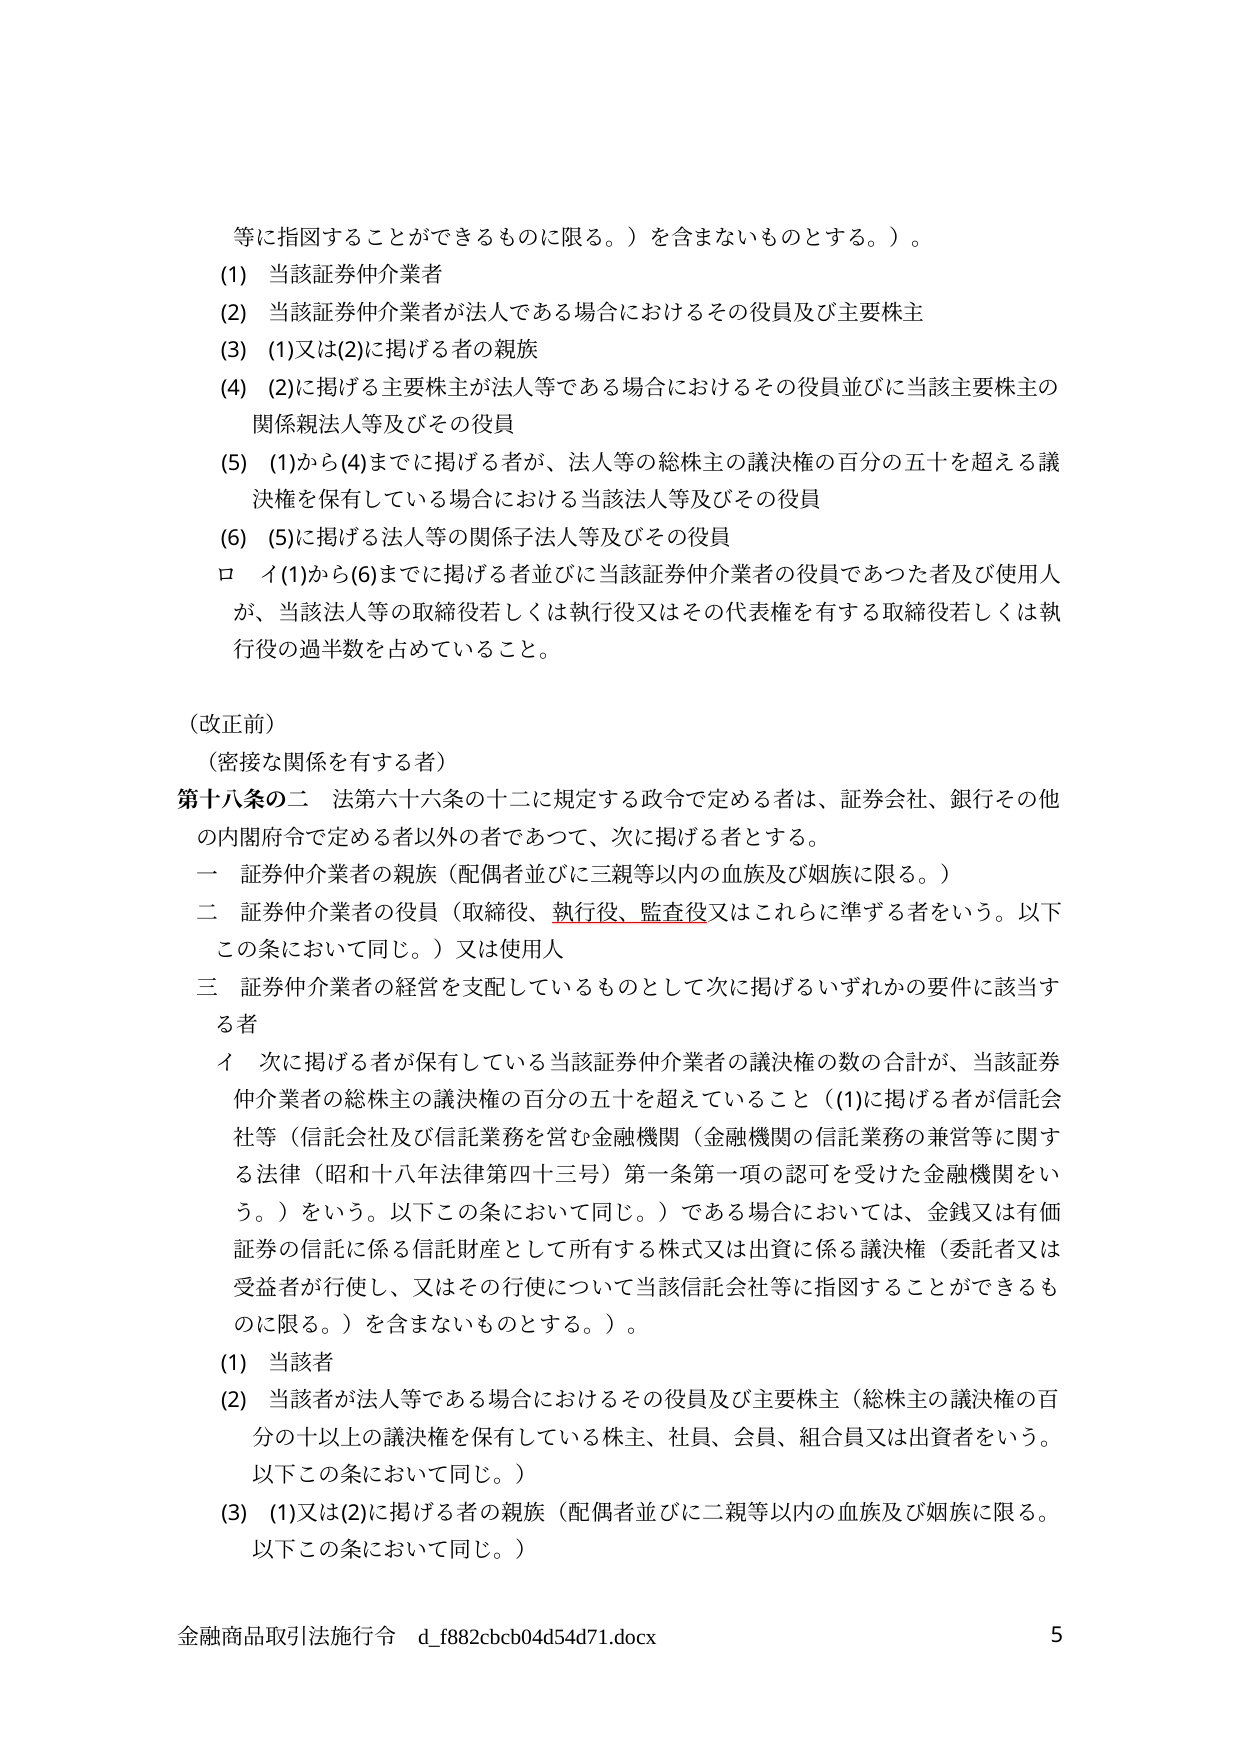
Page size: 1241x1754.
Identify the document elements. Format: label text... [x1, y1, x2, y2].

text イ 次に掲げる者が保有している当該証券仲介業者の議決権の数の合計が、当該証券仲介業者の総株主の議決権の百分の五十を超えていること（(1)に掲げる者が信託会社等（信託会社及び信託業務を営む金融機関（金融機関の信託業務の兼営等に関する法律（昭和十八年法律第四十三号）第一条第一項の認可を受けた金融機関をいう。）をいう。以下この条において同じ。）である場合においては、金銭又は有価証券の信託に係る信託財産として所有する株式又は出資に係る議決権（委託者又は受益者が行使し、又はその行使について当該信託会社等に指図することができるものに限る。）を含まないものとする。）。 [215, 1042, 1063, 1342]
text 三 証券仲介業者の経営を支配しているものとして次に掲げるいずれかの要件に該当する者 [196, 967, 1063, 1042]
text （改正前） [177, 704, 1063, 742]
text (6) (5)に掲げる法人等の関係子法人等及びその役員 [215, 517, 1063, 554]
text (3) (1)又は(2)に掲げる者の親族 [215, 329, 1063, 367]
text (3) (1)又は(2)に掲げる者の親族（配偶者並びに二親等以内の血族及び姻族に限る。以下この条において同じ。） [215, 1492, 1063, 1567]
text 第十八条の二 法第六十六条の十二に規定する政令で定める者は、証券会社、銀行その他の内閣府令で定める者以外の者であつて、次に掲げる者とする。 [177, 779, 1063, 854]
text (1) 当該者 [215, 1342, 1063, 1379]
text (1) 当該証券仲介業者 [215, 254, 1063, 292]
text (5) (1)から(4)までに掲げる者が、法人等の総株主の議決権の百分の五十を超える議決権を保有している場合における当該法人等及びその役員 [215, 442, 1063, 517]
text (2) 当該証券仲介業者が法人である場合におけるその役員及び主要株主 [215, 292, 1063, 329]
text （密接な関係を有する者） [196, 742, 1063, 779]
text ロ イ(1)から(6)までに掲げる者並びに当該証券仲介業者の役員であつた者及び使用人が、当該法人等の取締役若しくは執行役又はその代表権を有する取締役若しくは執行役の過半数を占めていること。 [215, 554, 1063, 667]
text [215, 217, 1063, 254]
text 一 証券仲介業者の親族（配偶者並びに三親等以内の血族及び姻族に限る。） [196, 854, 1063, 892]
text 二 証券仲介業者の役員（取締役、執行役、監査役又はこれらに準ずる者をいう。以下この条において同じ。）又は使用人 [196, 892, 1063, 967]
text (2) 当該者が法人等である場合におけるその役員及び主要株主（総株主の議決権の百分の十以上の議決権を保有している株主、社員、会員、組合員又は出資者をいう。以下この条において同じ。） [215, 1379, 1063, 1492]
text (4) (2)に掲げる主要株主が法人等である場合におけるその役員並びに当該主要株主の関係親法人等及びその役員 [215, 367, 1063, 442]
